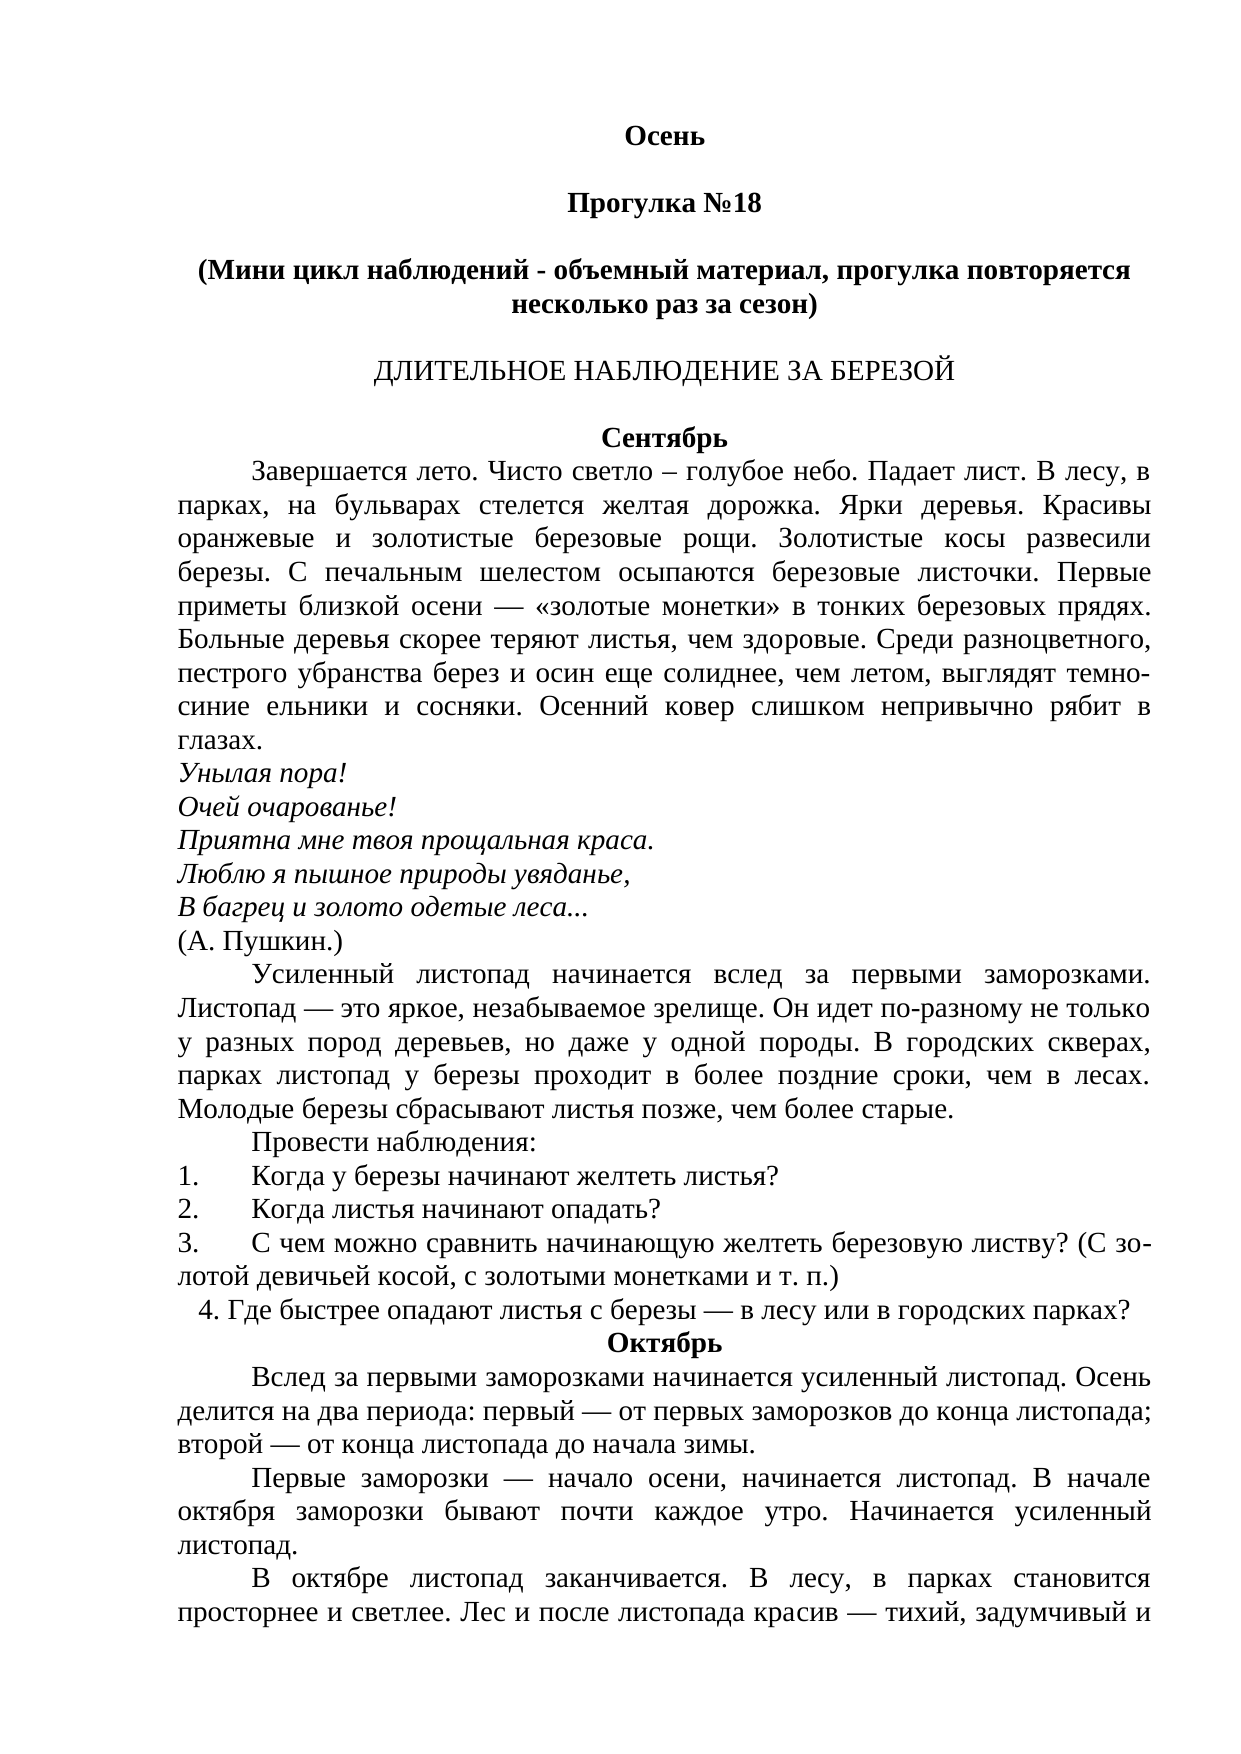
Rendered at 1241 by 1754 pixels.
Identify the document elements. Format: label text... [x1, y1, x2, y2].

text В багрец и золото одетые леса... [177, 889, 1152, 923]
list Когда у березы начинают желтеть листья? [177, 1158, 1152, 1191]
text Первые заморозки — начало осени, начинается листопад. В начале октября заморозки бывают почти каждое утро. Начинается усиленный листопад. [177, 1460, 1152, 1560]
text Приятна мне твоя прощальная краса. [177, 822, 1152, 856]
text (А. Пушкин.) [177, 923, 1152, 957]
list Когда листья начинают опадать? [177, 1191, 1152, 1225]
text 4. Где быстрее опадают листья с березы — в лесу или в городских парках? Октябрь [177, 1292, 1152, 1359]
text Завершается лето. Чисто светло – голубое небо. Падает лист. В лесу, в парках, на бульварах стелется желтая дорожка. Ярки деревья. Красивы оранжевые и золотистые березовые рощи. Золотистые косы развесили березы. С печальным шелестом осыпаются березовые листочки. Первые приметы близкой осени — «золотые монетки» в тонких березовых прядях. Больные деревья скорее теряют листья, чем здоровые. Среди разноцветного, пестрого убранства берез и осин еще солиднее, чем летом, выглядят темно-синие ельники и сосняки. Осенний ковер слишком непривычно рябит в глазах. [177, 453, 1152, 755]
text Очей очарованье! [177, 789, 1152, 822]
text Прогулка №18 [177, 185, 1152, 219]
text Сентябрь [177, 420, 1152, 453]
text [177, 1560, 1152, 1627]
text Вслед за первыми заморозками начинается усиленный листопад. Осень делится на два периода: первый — от первых заморозков до конца листопада; второй — от конца листопада до начала зимы. [177, 1359, 1152, 1460]
text Усиленный листопад начинается вслед за первыми заморозками. Листопад — это яркое, незабываемое зрелище. Он идет по-разному не только у разных пород деревьев, но даже у одной породы. В городских скверах, парках листопад у березы проходит в более поздние сроки, чем в лесах. Молодые березы сбрасывают листья позже, чем более старые. [177, 957, 1152, 1124]
text Провести наблюдения: [177, 1124, 1152, 1158]
text ДЛИТЕЛЬНОЕ НАБЛЮДЕНИЕ ЗА БЕРЕЗОЙ [177, 353, 1152, 386]
text Унылая пора! [177, 755, 1152, 789]
text Люблю я пышное природы увяданье, [177, 856, 1152, 889]
text (Мини цикл наблюдений - объемный материал, прогулка повторяется несколько раз за сезон) [177, 252, 1152, 319]
list С чем можно сравнить начинающую желтеть березовую листву? (С золотой девичьей косой, с золотыми монетками и т. п.) [177, 1225, 1152, 1292]
text Осень [177, 118, 1152, 152]
